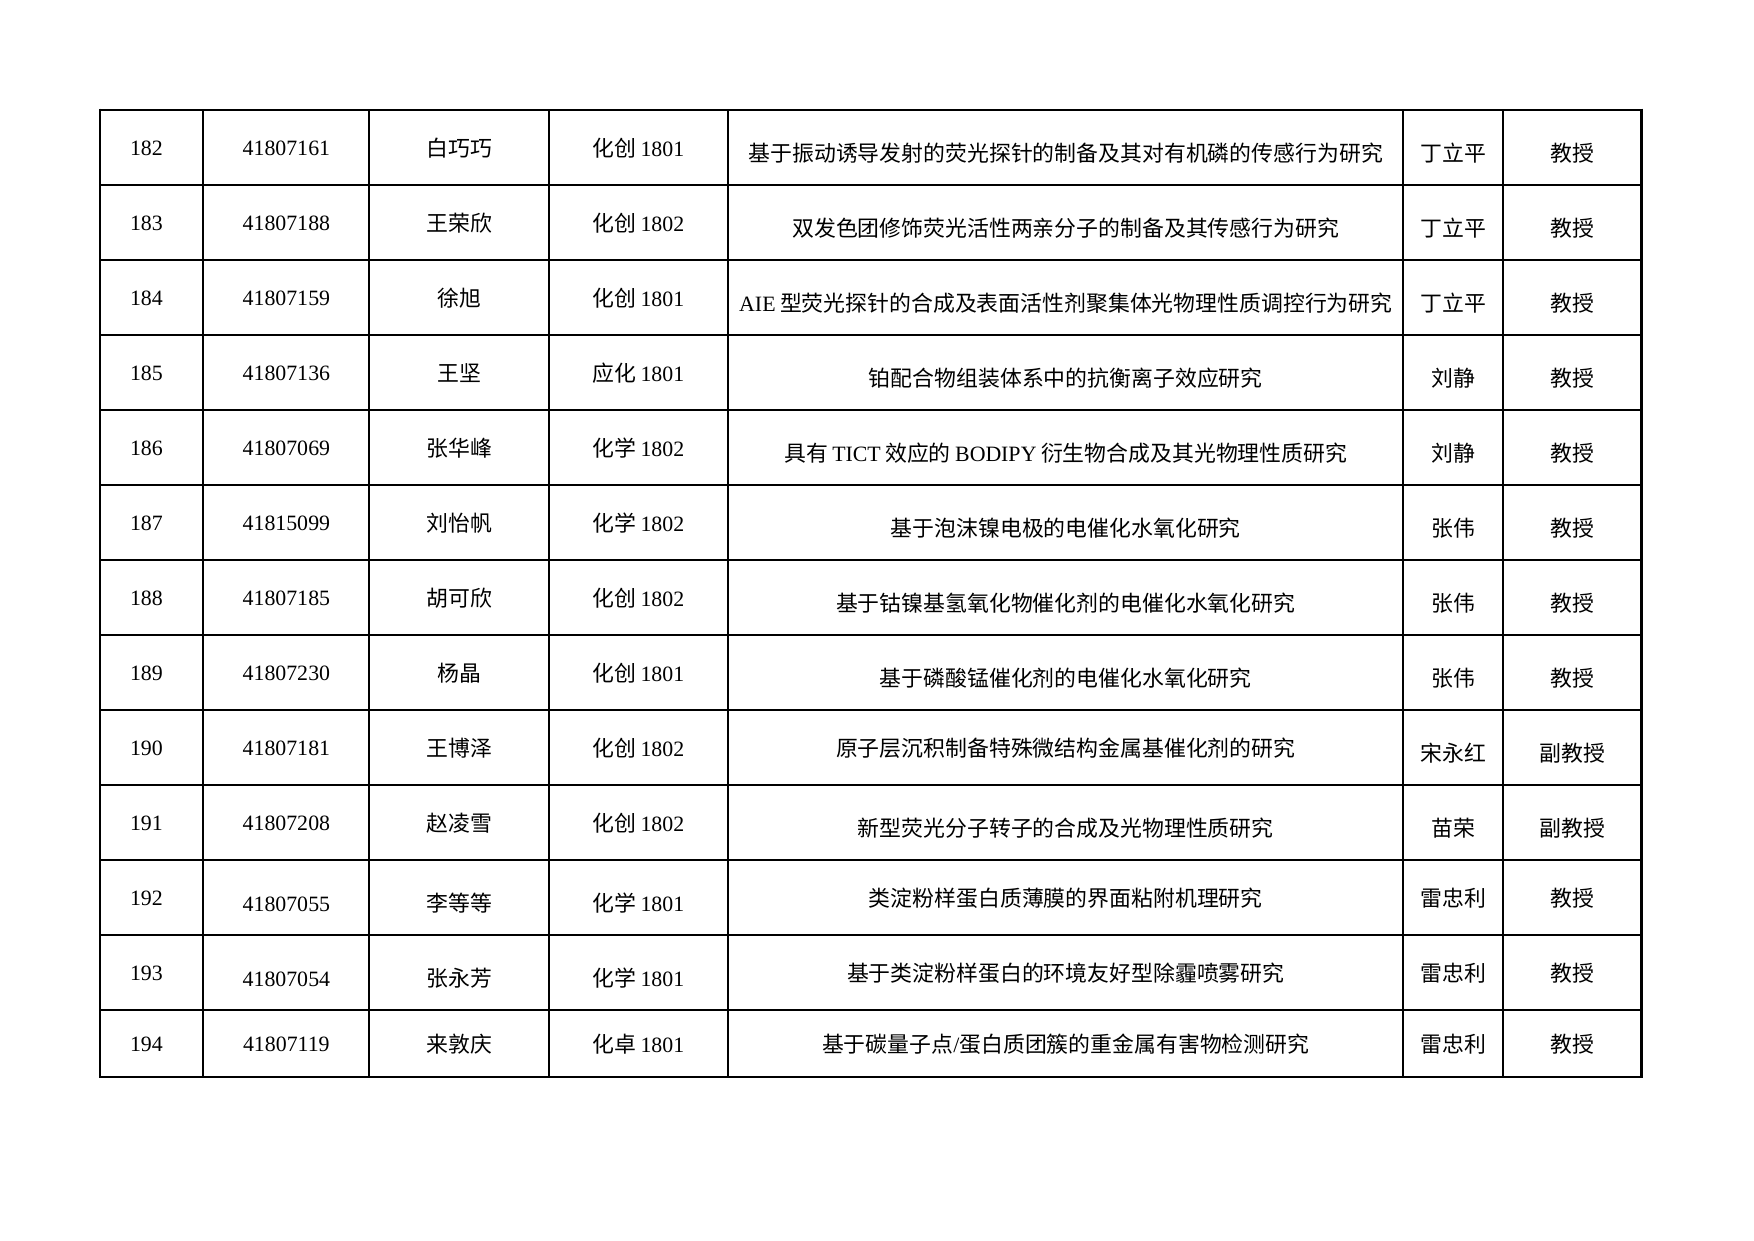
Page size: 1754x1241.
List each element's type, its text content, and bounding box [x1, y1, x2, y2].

table_cell 41807136 [204, 336, 368, 408]
table_cell 化创1802 [550, 561, 727, 633]
table_cell 副教授 [1504, 711, 1640, 783]
table_cell [101, 711, 202, 783]
table_cell 教授 [1504, 486, 1640, 558]
table_cell [101, 186, 202, 258]
table_cell 宋永红 [1404, 711, 1502, 783]
table_cell 双发色团修饰荧光活性两亲分子的制备及其传感行为研究 [729, 186, 1402, 258]
table_cell 李等等 [370, 861, 548, 933]
table_cell AIE型荧光探针的合成及表面活性剂聚集体光物理性质调控行为研究 [729, 261, 1402, 333]
table_cell 丁立平 [1404, 186, 1502, 258]
table_cell 教授 [1504, 636, 1640, 708]
table_cell 41807161 [204, 111, 368, 183]
table_cell 张伟 [1404, 561, 1502, 633]
table_cell [101, 936, 202, 1008]
table_cell 丁立平 [1404, 111, 1502, 183]
table_cell 教授 [1504, 111, 1640, 183]
table_cell 41807119 [204, 1011, 368, 1076]
table_cell 41807208 [204, 786, 368, 858]
table_cell [101, 561, 202, 633]
table_cell 新型荧光分子转子的合成及光物理性质研究 [729, 786, 1402, 858]
table_cell 化创1801 [550, 636, 727, 708]
table_cell 41807185 [204, 561, 368, 633]
table_cell 基于磷酸锰催化剂的电催化水氧化研究 [729, 636, 1402, 708]
table_cell 化卓1801 [550, 1011, 727, 1076]
table_cell 苗荣 [1404, 786, 1502, 858]
table_cell 刘怡帆 [370, 486, 548, 558]
table_cell 雷忠利 [1404, 936, 1502, 1008]
table_cell 来敦庆 [370, 1011, 548, 1076]
table_cell 41807055 [204, 861, 368, 933]
table_cell 基于类淀粉样蛋白的环境友好型除霾喷雾研究 [729, 936, 1402, 1008]
table_cell 41807159 [204, 261, 368, 333]
table_cell 刘静 [1404, 336, 1502, 408]
table_cell 教授 [1504, 261, 1640, 333]
table_cell 教授 [1504, 1011, 1640, 1076]
table_cell 徐旭 [370, 261, 548, 333]
table_cell 化学1802 [550, 411, 727, 483]
table_cell 41807069 [204, 411, 368, 483]
table_cell 基于泡沫镍电极的电催化水氧化研究 [729, 486, 1402, 558]
table_cell 铂配合物组装体系中的抗衡离子效应研究 [729, 336, 1402, 408]
table_cell 41807188 [204, 186, 368, 258]
table_cell 化学1802 [550, 486, 727, 558]
table_cell [101, 786, 202, 858]
table_cell 41807181 [204, 711, 368, 783]
table_cell 基于钴镍基氢氧化物催化剂的电催化水氧化研究 [729, 561, 1402, 633]
table_cell 化创1802 [550, 186, 727, 258]
table_cell 张伟 [1404, 486, 1502, 558]
table_cell [101, 861, 202, 933]
table_cell 教授 [1504, 336, 1640, 408]
table_cell 基于碳量子点/蛋白质团簇的重金属有害物检测研究 [729, 1011, 1402, 1076]
table_cell [101, 486, 202, 558]
table_cell 化学1801 [550, 861, 727, 933]
table_cell 基于振动诱导发射的荧光探针的制备及其对有机磷的传感行为研究 [729, 111, 1402, 183]
table_cell [101, 261, 202, 333]
table_cell 副教授 [1504, 786, 1640, 858]
table_cell [101, 636, 202, 708]
table_cell [101, 411, 202, 483]
table_cell 原子层沉积制备特殊微结构金属基催化剂的研究 [729, 711, 1402, 783]
table_cell 赵凌雪 [370, 786, 548, 858]
table_cell 41807054 [204, 936, 368, 1008]
table_cell 教授 [1504, 411, 1640, 483]
table_cell 张伟 [1404, 636, 1502, 708]
table_cell 化创1801 [550, 261, 727, 333]
table_cell 胡可欣 [370, 561, 548, 633]
table_cell 应化1801 [550, 336, 727, 408]
table_cell 教授 [1504, 936, 1640, 1008]
table_cell 教授 [1504, 186, 1640, 258]
table_cell 王荣欣 [370, 186, 548, 258]
table_cell 雷忠利 [1404, 1011, 1502, 1076]
table_cell 类淀粉样蛋白质薄膜的界面粘附机理研究 [729, 861, 1402, 933]
table_cell 王坚 [370, 336, 548, 408]
table_cell [101, 111, 202, 183]
table_cell [101, 1011, 202, 1076]
table_cell [101, 336, 202, 408]
table_cell 张永芳 [370, 936, 548, 1008]
table_cell 雷忠利 [1404, 861, 1502, 933]
table_cell 41807230 [204, 636, 368, 708]
table_cell 丁立平 [1404, 261, 1502, 333]
table_cell 杨晶 [370, 636, 548, 708]
table_cell 具有TICT效应的BODIPY衍生物合成及其光物理性质研究 [729, 411, 1402, 483]
table_cell 张华峰 [370, 411, 548, 483]
table_cell 教授 [1504, 861, 1640, 933]
table_cell 教授 [1504, 561, 1640, 633]
table_cell 刘静 [1404, 411, 1502, 483]
table_cell 王博泽 [370, 711, 548, 783]
table_cell 化学1801 [550, 936, 727, 1008]
table_cell 化创1802 [550, 711, 727, 783]
table_cell 化创1802 [550, 786, 727, 858]
table_cell 化创1801 [550, 111, 727, 183]
table_cell 41815099 [204, 486, 368, 558]
table_cell 白巧巧 [370, 111, 548, 183]
